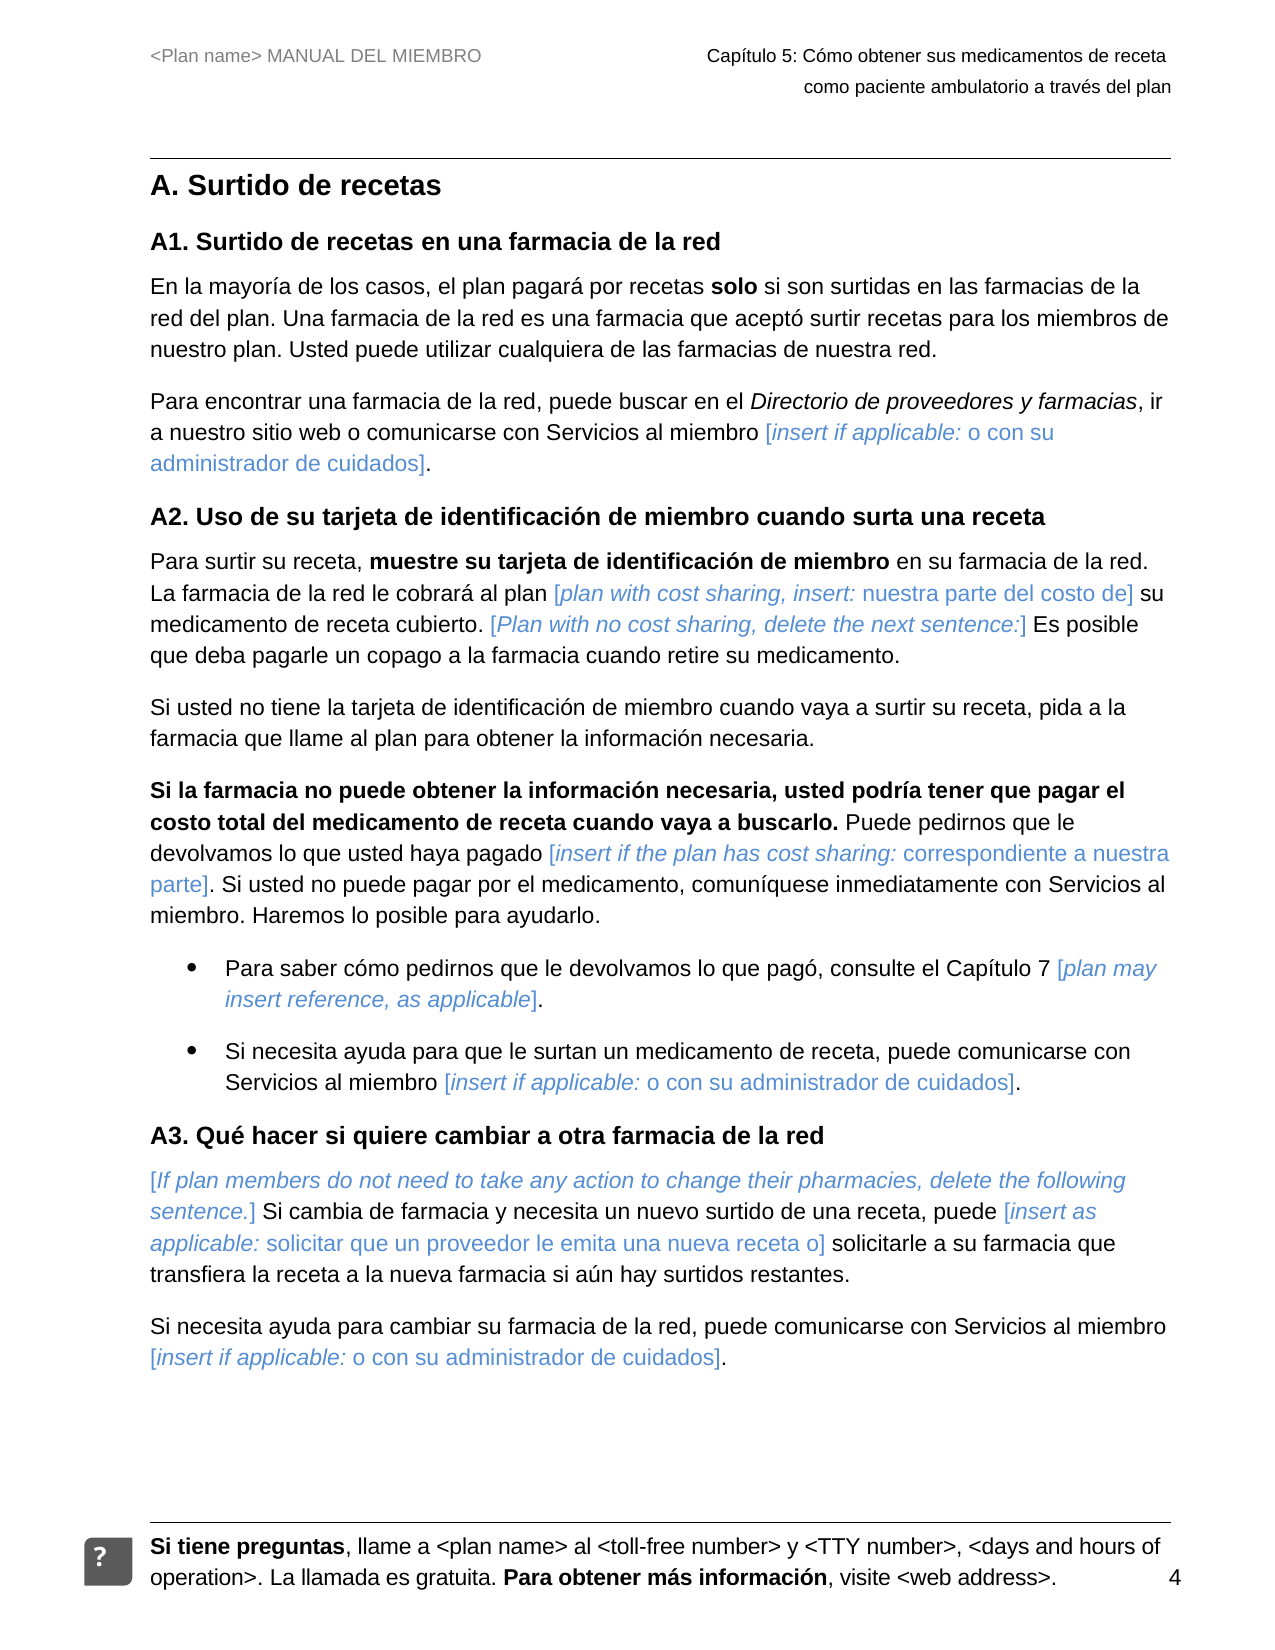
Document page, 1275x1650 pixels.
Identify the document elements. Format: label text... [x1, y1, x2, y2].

text Si necesita ayuda para que le surtan un medicamento de receta, puede comunicarse con Servicios al miembro [insert if applicable: o con su administrador de cuidados]. [187, 1034, 1171, 1097]
text Para encontrar una farmacia de la red, puede buscar en el Directorio de proveedores y farmacias, ir a nuestro sitio web o comunicarse con Servicios al miembro [insert if applicable: o con su administrador de cuidados]. [150, 384, 1171, 478]
subtitle A2. Uso de su tarjeta de identificación de miembro cuando surta una receta [150, 499, 1096, 532]
subtitle A1. Surtido de recetas en una farmacia de la red [150, 224, 1096, 257]
text Para surtir su receta, muestre su tarjeta de identificación de miembro en su farmacia de la red. La farmacia de la red le cobrará al plan [plan with cost sharing, insert: nuestra parte del costo de] su medicamento de receta cubierto. [Plan with no cost sharing, delete the next sentence:] Es posible que deba pagarle un copago a la farmacia cuando retire su medicamento. [150, 545, 1171, 670]
text Si usted no tiene la tarjeta de identificación de miembro cuando vaya a surtir su receta, pida a la farmacia que llame al plan para obtener la información necesaria. [150, 691, 1171, 753]
text Si la farmacia no puede obtener la información necesaria, usted podría tener que pagar el costo total del medicamento de receta cuando vaya a buscarlo. Puede pedirnos que le devolvamos lo que usted haya pagado [insert if the plan has cost sharing: correspondiente a nuestra parte]. Si usted no puede pagar por el medicamento, comuníquese inmediatamente con Servicios al miembro. Haremos lo posible para ayudarlo. [150, 774, 1171, 930]
text En la mayoría de los casos, el plan pagará por recetas solo si son surtidas en las farmacias de la red del plan. Una farmacia de la red es una farmacia que aceptó surtir recetas para los miembros de nuestro plan. Usted puede utilizar cualquiera de las farmacias de nuestra red. [150, 270, 1171, 363]
subtitle Surtido de recetas [150, 159, 1171, 203]
text Si necesita ayuda para cambiar su farmacia de la red, puede comunicarse con Servicios al miembro [insert if applicable: o con su administrador de cuidados]. [150, 1309, 1171, 1372]
text [If plan members do not need to take any action to change their pharmacies, delete the following sentence.] Si cambia de farmacia y necesita un nuevo surtido de una receta, puede [insert as applicable: solicitar que un proveedor le emita una nueva receta o] solicitarle a su farmacia que transfiera la receta a la nueva farmacia si aún hay surtidos restantes. [150, 1163, 1171, 1288]
text Para saber cómo pedirnos que le devolvamos lo que pagó, consulte el Capítulo 7 [plan may insert reference, as applicable]. [187, 951, 1171, 1013]
subtitle A3. Qué hacer si quiere cambiar a otra farmacia de la red [150, 1118, 1096, 1151]
